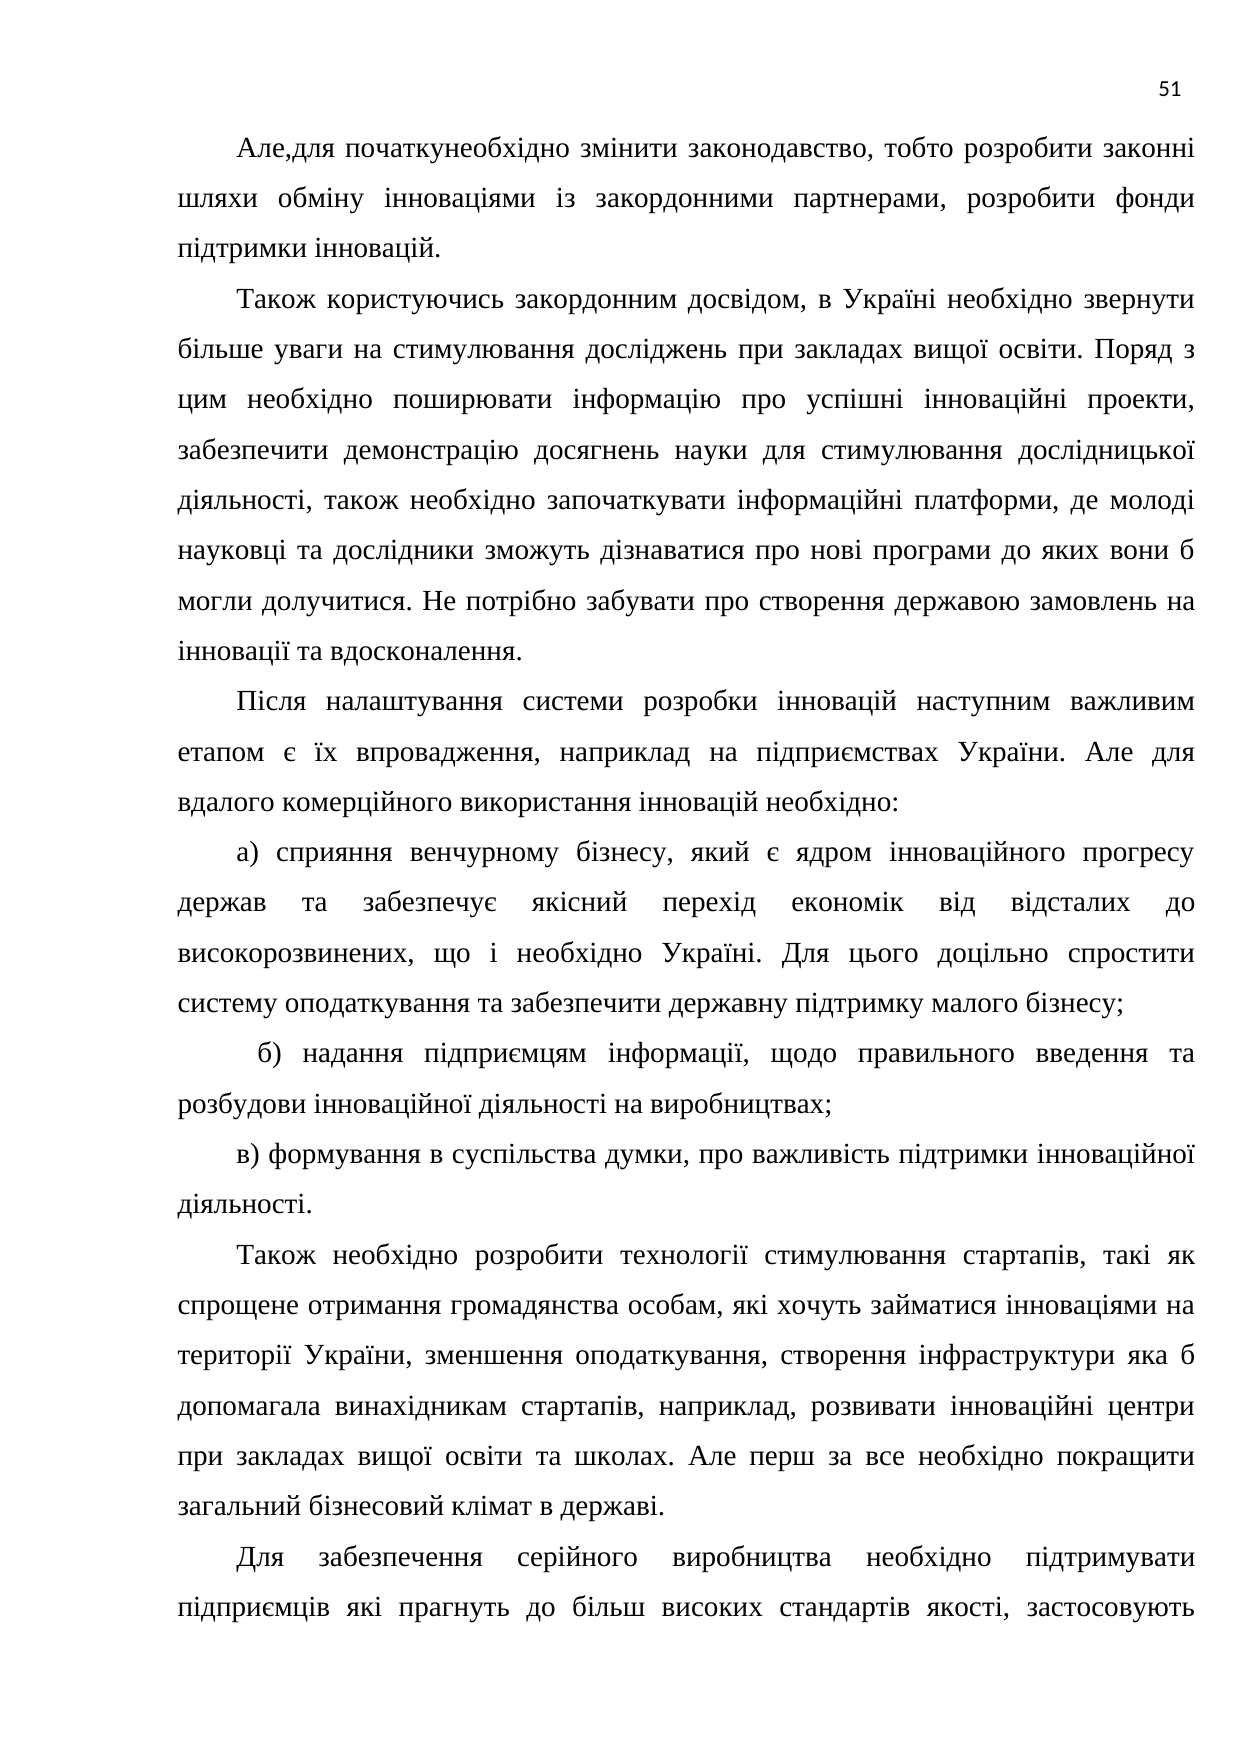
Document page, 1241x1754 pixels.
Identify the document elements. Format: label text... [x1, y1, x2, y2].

list Також необхідно розробити технології стимулювання стартапів, такі як спрощене отримання громадянства особам, які хочуть займатися інноваціями на території України, зменшення оподаткування, створення інфраструктури яка б допомагала винахідникам стартапів, наприклад, розвивати інноваційні центри при закладах вищої освіти та школах. Але перш за все необхідно покращити загальний бізнесовий клімат в державі. [177, 1237, 1196, 1522]
list а) сприяння венчурному бізнесу, який є ядром інноваційного прогресу держав та забезпечує якісний перехід економік від відсталих до високорозвинених, що і необхідно Україні. Для цього доцільно спростити систему оподаткування та забезпечити державну підтримку малого бізнесу; [177, 834, 1196, 1019]
list Але,для початкунеобхідно змінити законодавство, тобто розробити законні шляхи обміну інноваціями із закордонними партнерами, розробити фонди підтримки інновацій. [177, 130, 1196, 264]
list Також користуючись закордонним досвідом, в Україні необхідно звернути більше уваги на стимулювання досліджень при закладах вищої освіти. Поряд з цим необхідно поширювати інформацію про успішні інноваційні проекти, забезпечити демонстрацію досягнень науки для стимулювання дослідницької діяльності, також необхідно започаткувати інформаційні платформи, де молоді науковці та дослідники зможуть дізнаватися про нові програми до яких вони б могли долучитися. Не потрібно забувати про створення державою замовлень на інновації та вдосконалення. [177, 281, 1196, 667]
list в) формування в суспільства думки, про важливість підтримки інноваційної діяльності. [177, 1136, 1196, 1220]
list б) надання підприємцям інформації, щодо правильного введення та розбудови інноваційної діяльності на виробництвах; [177, 1036, 1196, 1119]
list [177, 1539, 1196, 1622]
list Після налаштування системи розробки інновацій наступним важливим етапом є їх впровадження, наприклад на підприємствах України. Але для вдалого комерційного використання інновацій необхідно: [177, 683, 1196, 817]
